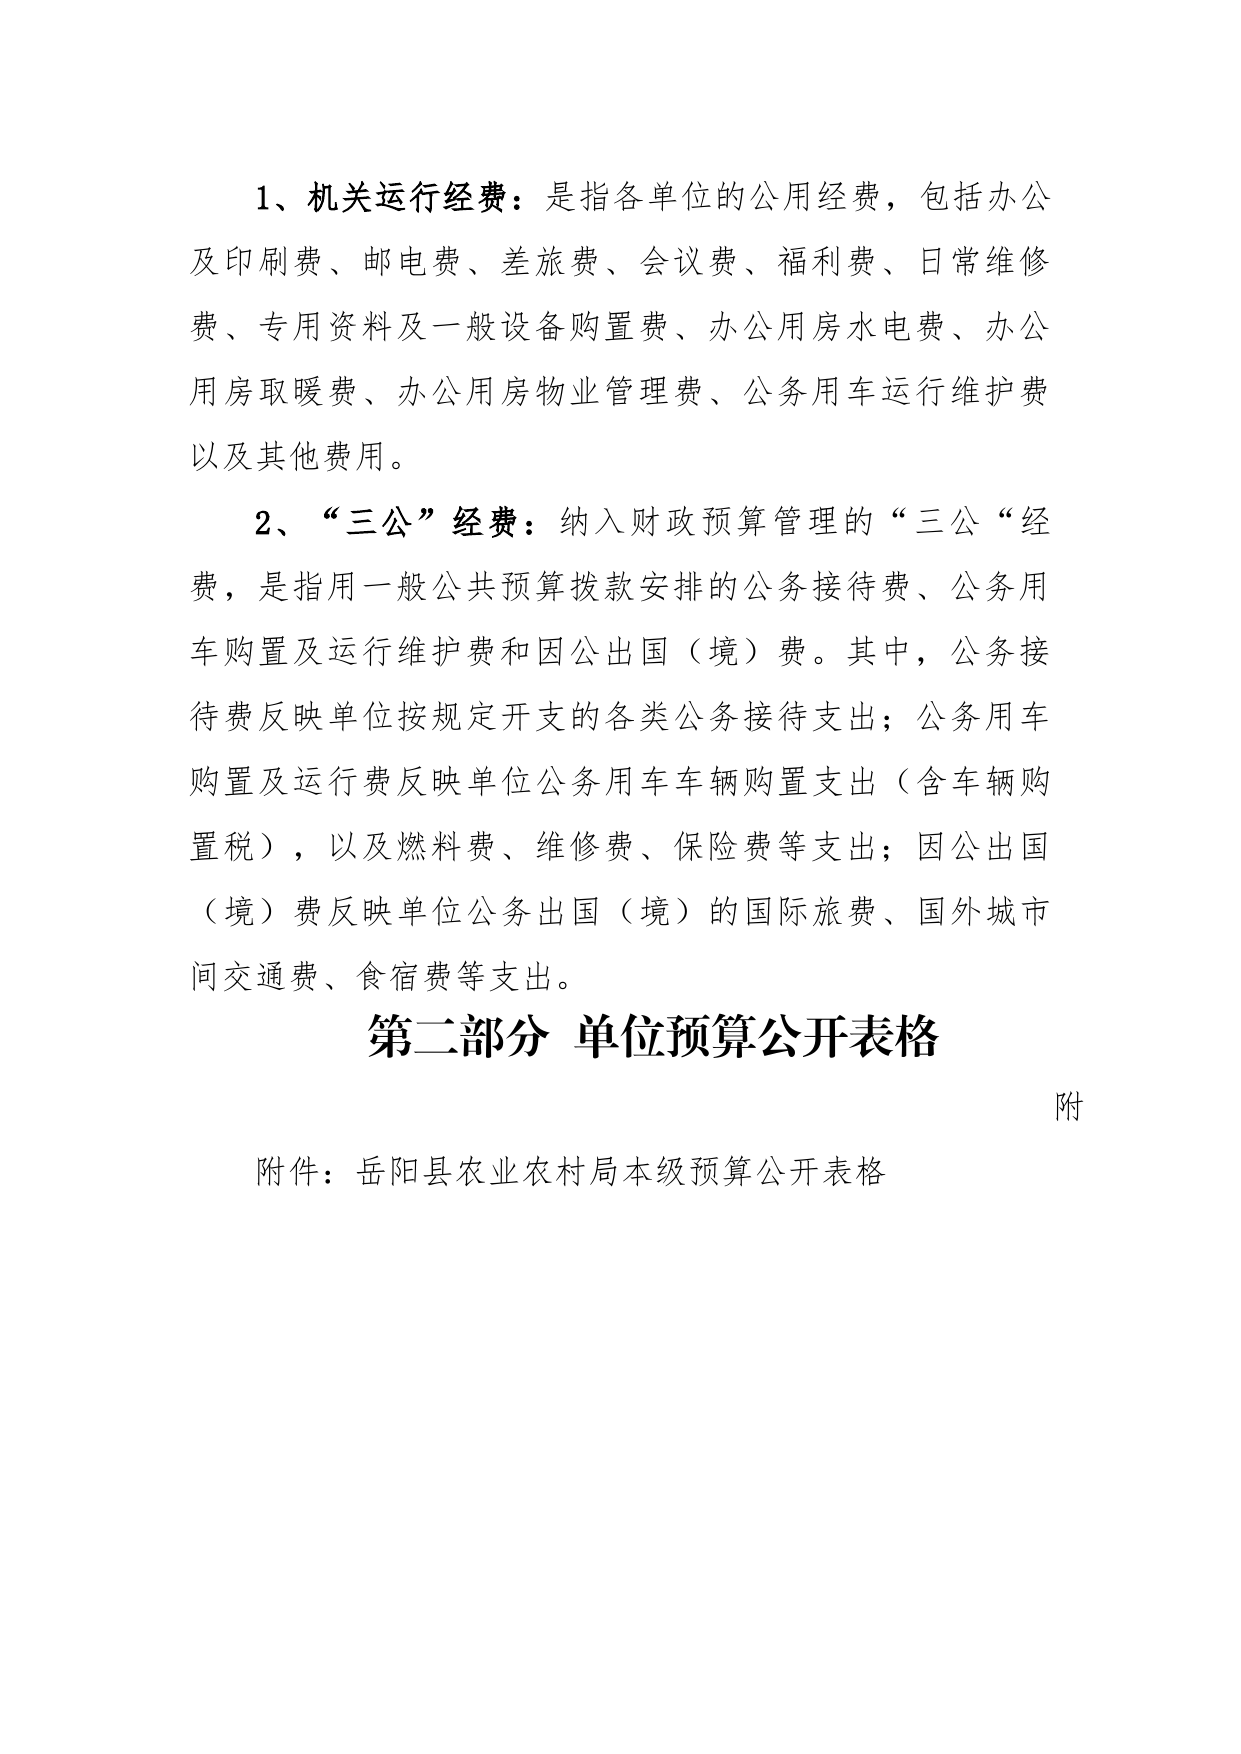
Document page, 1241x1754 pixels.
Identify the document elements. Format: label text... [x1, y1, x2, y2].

text 附附件：岳阳县农业农村局本级预算公开表格 [254, 1072, 1053, 1202]
text 第二部分 单位预算公开表格 [187, 1007, 1053, 1072]
text 2、“三公”经费：纳入财政预算管理的“三公“经费，是指用一般公共预算拨款安排的公务接待费、公务用车购置及运行维护费和因公出国（境）费。其中，公务接待费反映单位按规定开支的各类公务接待支出；公务用车购置及运行费反映单位公务用车车辆购置支出（含车辆购置税），以及燃料费、维修费、保险费等支出；因公出国（境）费反映单位公务出国（境）的国际旅费、国外城市间交通费、食宿费等支出。 [187, 487, 1053, 1007]
text 1、机关运行经费：是指各单位的公用经费，包括办公及印刷费、邮电费、差旅费、会议费、福利费、日常维修费、专用资料及一般设备购置费、办公用房水电费、办公用房取暖费、办公用房物业管理费、公务用车运行维护费以及其他费用。 [187, 162, 1053, 487]
